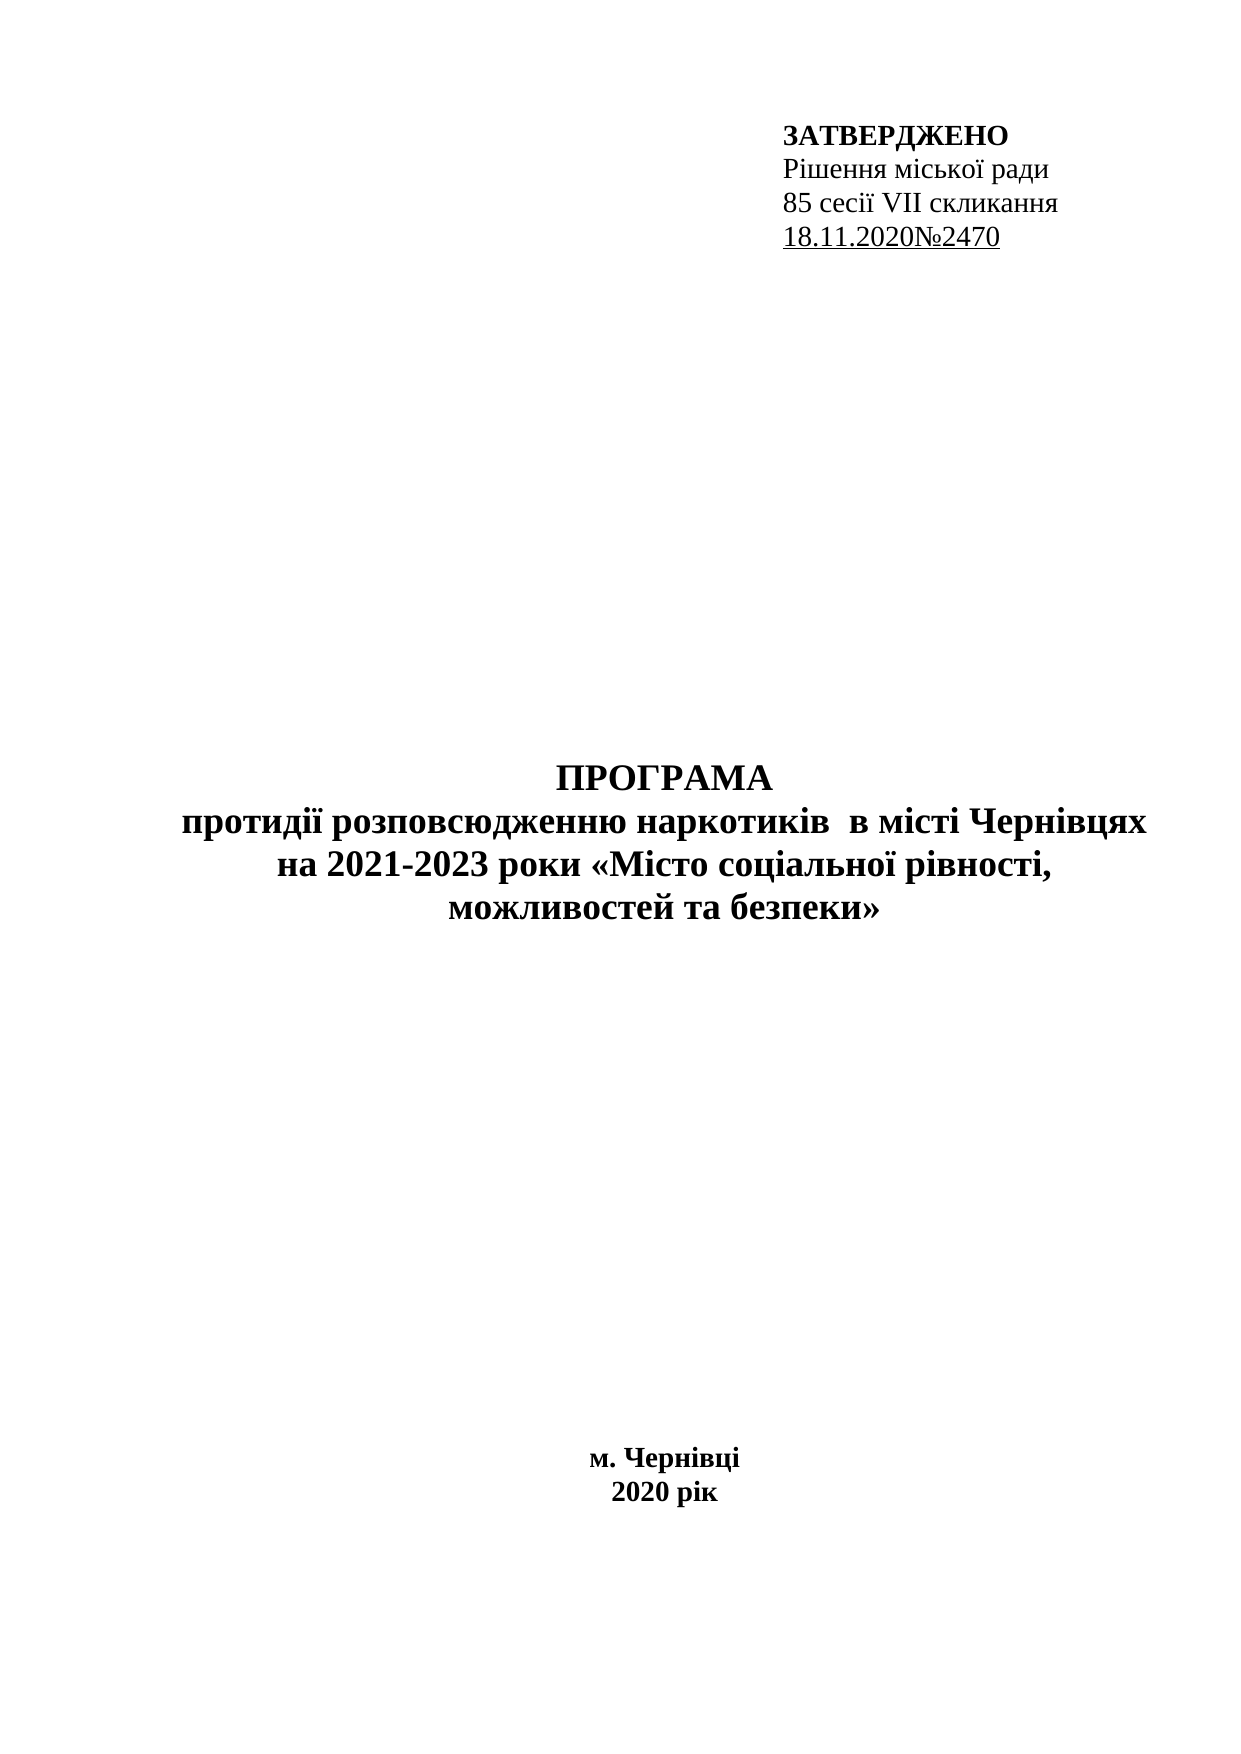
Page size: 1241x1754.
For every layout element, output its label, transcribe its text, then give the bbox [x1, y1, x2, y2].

text ПРОГРАМА [177, 755, 1152, 798]
text ЗАТВЕРДЖЕНО [783, 118, 1152, 152]
text м. Чернівці [177, 1441, 1152, 1474]
text протидії розповсюдженню наркотиків в місті Чернівцях на 2021-2023 роки «Місто соціальної рівності, можливостей та безпеки» [177, 798, 1152, 928]
text 2020 рік [177, 1474, 1152, 1508]
text 85 сесії VІІ скликання [783, 185, 1152, 219]
text 18.11.2020№2470 [783, 219, 1152, 252]
text Рішення міської ради [783, 152, 1152, 185]
